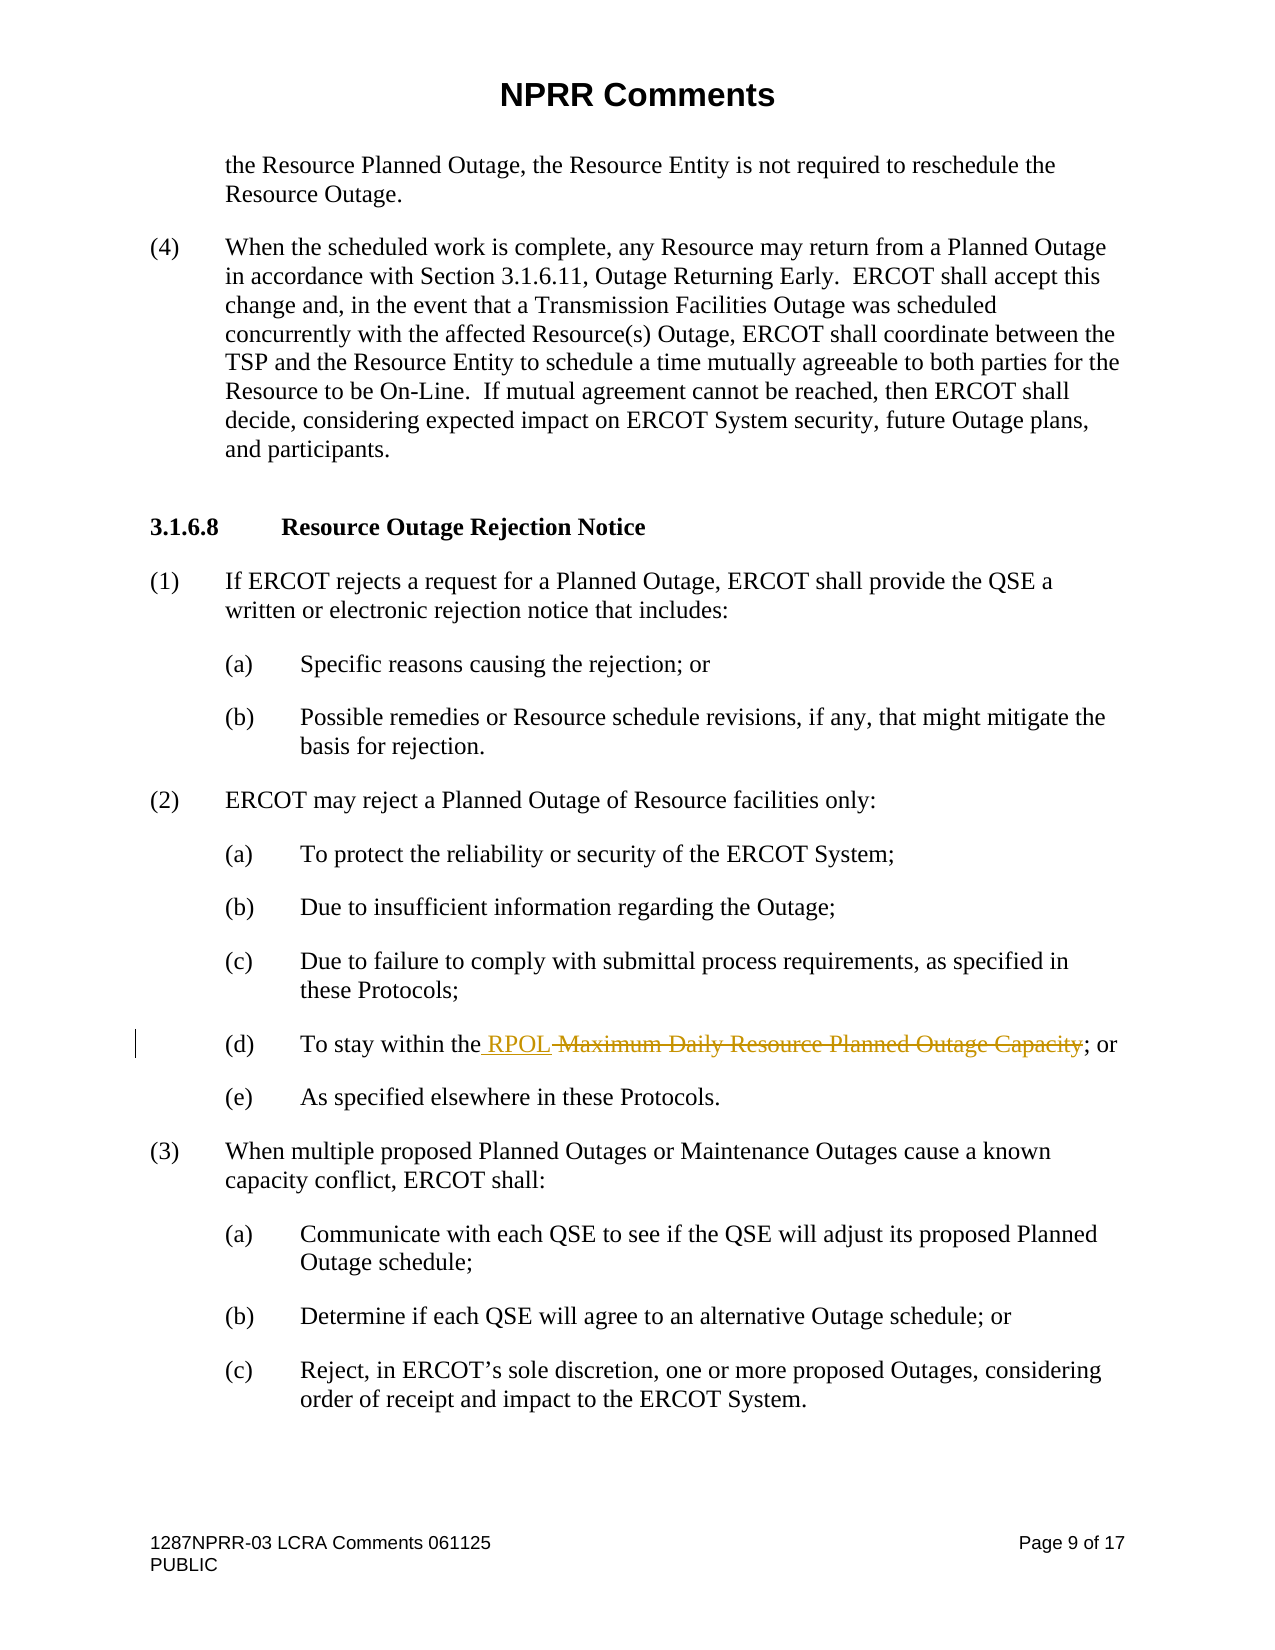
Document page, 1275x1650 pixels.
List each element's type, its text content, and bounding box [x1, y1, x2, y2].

text (a) To protect the reliability or security of the ERCOT System; [225, 839, 1125, 867]
text (3) When multiple proposed Planned Outages or Maintenance Outages cause a known capacity conflict, ERCOT shall: [150, 1136, 1125, 1194]
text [150, 150, 1125, 207]
text (b) Due to insufficient information regarding the Outage; [225, 892, 1125, 921]
text (c) Due to failure to comply with submittal process requirements, as specified in these Protocols; [225, 946, 1125, 1004]
text (4) When the scheduled work is complete, any Resource may return from a Planned Outage in accordance with Section 3.1.6.11, Outage Returning Early. ERCOT shall accept this change and, in the event that a Transmission Facilities Outage was scheduled concurrently with the affected Resource(s) Outage, ERCOT shall coordinate between the TSP and the Resource Entity to schedule a time mutually agreeable to both parties for the Resource to be On-Line. If mutual agreement cannot be reached, then ERCOT shall decide, considering expected impact on ERCOT System security, future Outage plans, and participants. [150, 232, 1125, 462]
text (e) As specified elsewhere in these Protocols. [225, 1082, 1125, 1111]
text (b) Determine if each QSE will agree to an alternative Outage schedule; or [225, 1301, 1125, 1330]
text (1) If ERCOT rejects a request for a Planned Outage, ERCOT shall provide the QSE a written or electronic rejection notice that includes: [150, 566, 1125, 624]
text (a) Specific reasons causing the rejection; or [225, 649, 1125, 677]
text (c) Reject, in ERCOT’s sole discretion, one or more proposed Outages, considering order of receipt and impact to the ERCOT System. [225, 1355, 1125, 1412]
text (2) ERCOT may reject a Planned Outage of Resource facilities only: [150, 785, 1125, 814]
text (b) Possible remedies or Resource schedule revisions, if any, that might mitigate the basis for rejection. [225, 702, 1125, 760]
text (d) To stay within the; or [225, 1029, 1125, 1057]
text (a) Communicate with each QSE to see if the QSE will adjust its proposed Planned Outage schedule; [225, 1219, 1125, 1276]
text 3.1.6.8 Resource Outage Rejection Notice [150, 512, 1125, 541]
